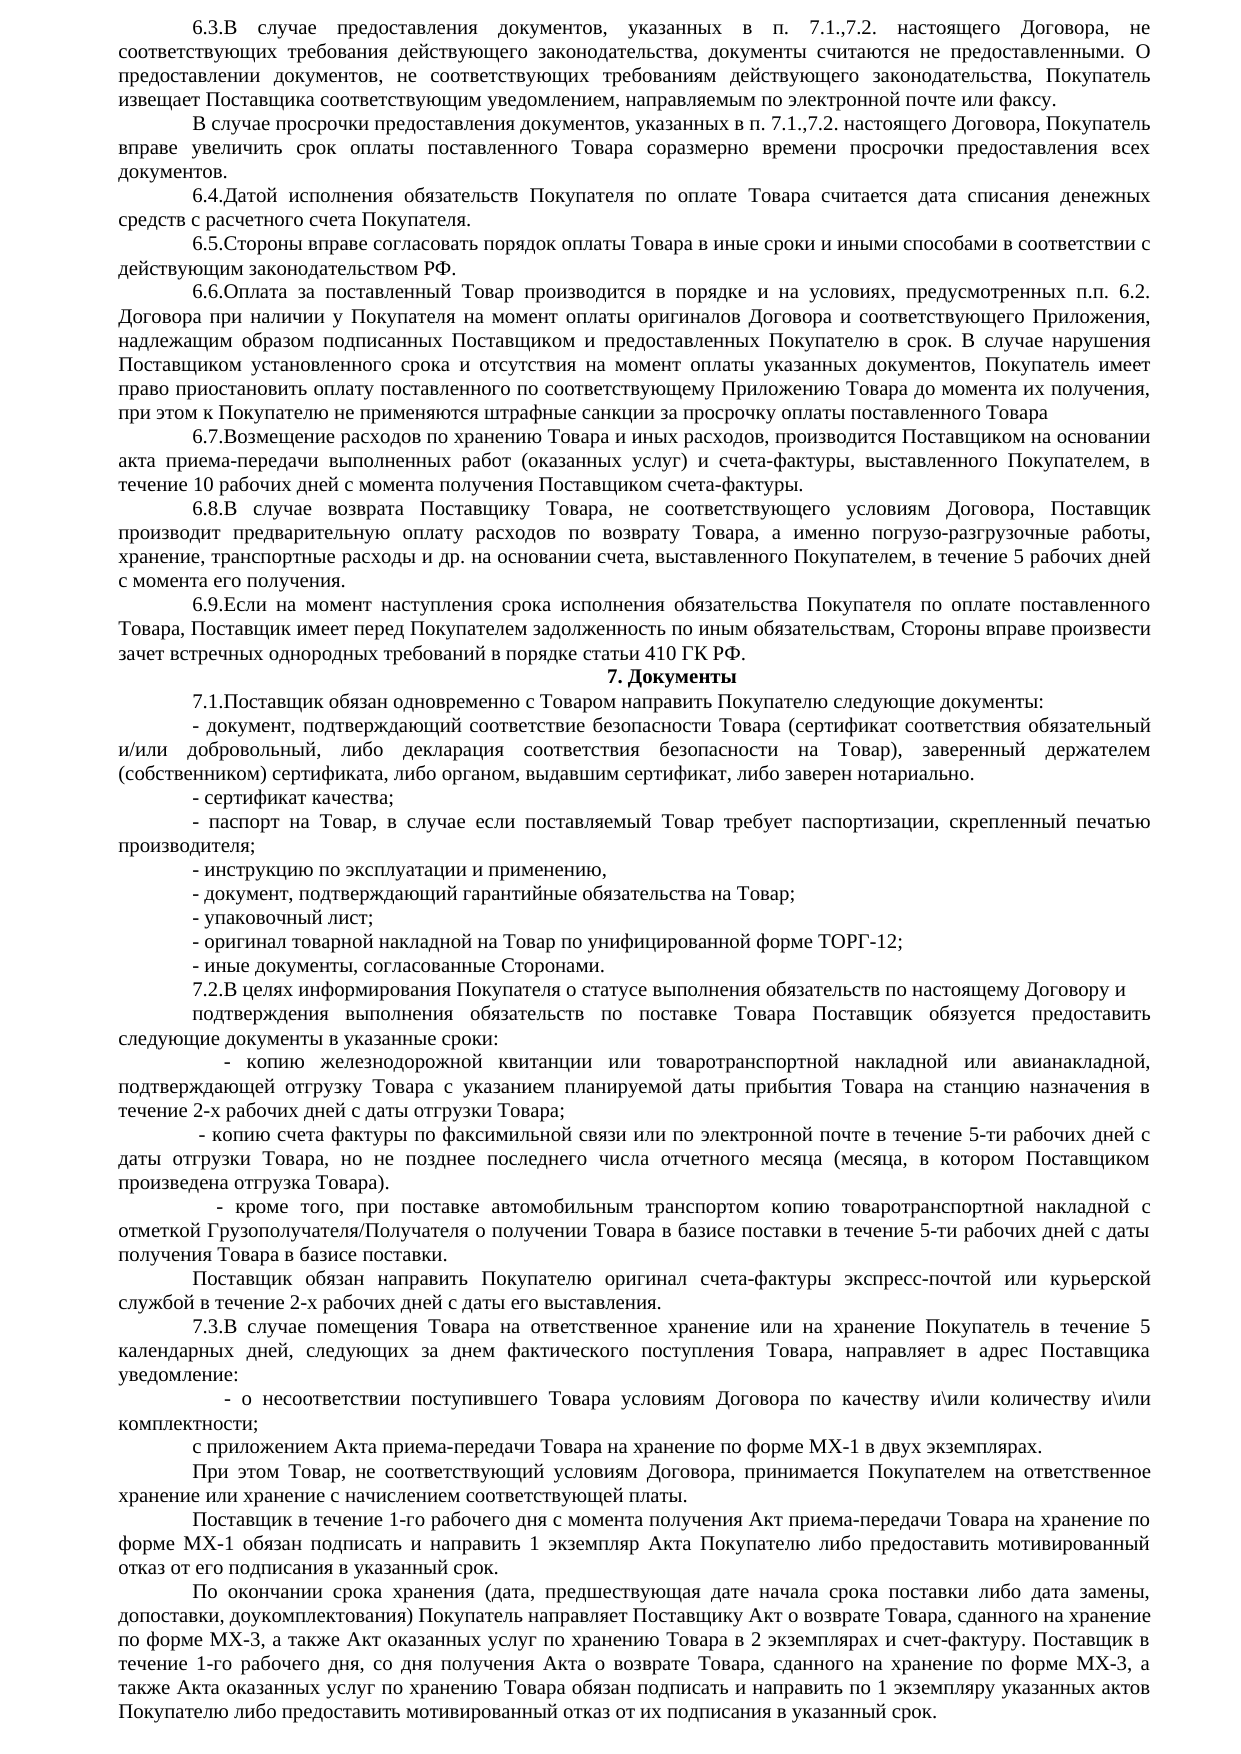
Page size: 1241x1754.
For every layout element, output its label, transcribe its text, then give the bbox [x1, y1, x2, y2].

text Поставщик обязан направить Покупателю оригинал счета-фактуры экспресс-почтой или курьерской службой в течение 2-х рабочих дней с даты его выставления. [118, 1266, 1152, 1314]
text 6.8.В случае возврата Поставщику Товара, не соответствующего условиям Договора, Поставщик производит предварительную оплату расходов по возврату Товара, а именно погрузо-разгрузочные работы, хранение, транспортные расходы и др. на основании счета, выставленного Покупателем, в течение 5 рабочих дней с момента его получения. [118, 496, 1152, 592]
text - оригинал товарной накладной на Товар по унифицированной форме ТОРГ-12; [118, 929, 1152, 953]
text Поставщик в течение 1-го рабочего дня с момента получения Акт приема-передачи Товара на хранение по форме МХ-1 обязан подписать и направить 1 экземпляр Акта Покупателю либо предоставить мотивированный отказ от его подписания в указанный срок. [118, 1507, 1152, 1579]
text 6.6.Оплата за поставленный Товар производится в порядке и на условиях, предусмотренных п.п. 6.2. Договора при наличии у Покупателя на момент оплаты оригиналов Договора и соответствующего Приложения, надлежащим образом подписанных Поставщиком и предоставленных Покупателю в срок. В случае нарушения Поставщиком установленного срока и отсутствия на момент оплаты указанных документов, Покупатель имеет право приостановить оплату поставленного по соответствующему Приложению Товара до момента их получения, при этом к Покупателю не применяются штрафные санкции за просрочку оплаты поставленного Товара [118, 279, 1152, 424]
text 7.1.Поставщик обязан одновременно с Товаром направить Покупателю следующие документы: [118, 688, 1152, 713]
text 7. Документы [118, 664, 1152, 688]
text 6.5.Стороны вправе согласовать порядок оплаты Товара в иные сроки и иными способами в соответствии с действующим законодательством РФ. [118, 231, 1152, 279]
text - документ, подтверждающий соответствие безопасности Товара (сертификат соответствия обязательный и/или добровольный, либо декларация соответствия безопасности на Товар), заверенный держателем (собственником) сертификата, либо органом, выдавшим сертификат, либо заверен нотариально. [118, 713, 1152, 785]
text 6.7.Возмещение расходов по хранению Товара и иных расходов, производится Поставщиком на основании акта приема-передачи выполненных работ (оказанных услуг) и счета-фактуры, выставленного Покупателем, в течение 10 рабочих дней с момента получения Поставщиком счета-фактуры. [118, 424, 1152, 496]
text с приложением Акта приема-передачи Товара на хранение по форме МХ-1 в двух экземплярах. [118, 1434, 1152, 1458]
text При этом Товар, не соответствующий условиям Договора, принимается Покупателем на ответственное хранение или хранение с начислением соответствующей платы. [118, 1458, 1152, 1507]
text 7.2.В целях информирования Покупателя о статусе выполнения обязательств по настоящему Договору и [118, 977, 1152, 1001]
text - паспорт на Товар, в случае если поставляемый Товар требует паспортизации, скрепленный печатью производителя; [118, 809, 1152, 857]
text - сертификат качества; [118, 785, 1152, 809]
text 6.4.Датой исполнения обязательств Покупателя по оплате Товара считается дата списания денежных средств с расчетного счета Покупателя. [118, 183, 1152, 231]
text - документ, подтверждающий гарантийные обязательства на Товар; [118, 881, 1152, 905]
text - о несоответствии поступившего Товара условиям Договора по качеству и\или количеству и\или комплектности; [118, 1386, 1152, 1434]
text В случае просрочки предоставления документов, указанных в п. 7.1.,7.2. настоящего Договора, Покупатель вправе увеличить срок оплаты поставленного Товара соразмерно времени просрочки предоставления всех документов. [118, 111, 1152, 183]
text - копию железнодорожной квитанции или товаротранспортной накладной или авианакладной, подтверждающей отгрузку Товара с указанием планируемой даты прибытия Товара на станцию назначения в течение 2-х рабочих дней с даты отгрузки Товара; [118, 1049, 1152, 1122]
text - копию счета фактуры по факсимильной связи или по электронной почте в течение 5-ти рабочих дней с даты отгрузки Товара, но не позднее последнего числа отчетного месяца (месяца, в котором Поставщиком произведена отгрузка Товара). [118, 1122, 1152, 1194]
text подтверждения выполнения обязательств по поставке Товара Поставщик обязуется предоставить следующие документы в указанные сроки: [118, 1001, 1152, 1049]
text 7.3.В случае помещения Товара на ответственное хранение или на хранение Покупатель в течение 5 календарных дней, следующих за днем фактического поступления Товара, направляет в адрес Поставщика уведомление: [118, 1314, 1152, 1386]
text - кроме того, при поставке автомобильным транспортом копию товаротранспортной накладной с отметкой Грузополучателя/Получателя о получении Товара в базисе поставки в течение 5-ти рабочих дней с даты получения Товара в базисе поставки. [118, 1194, 1152, 1266]
text - иные документы, согласованные Сторонами. [118, 953, 1152, 977]
text 6.3.В случае предоставления документов, указанных в п. 7.1.,7.2. настоящего Договора, не соответствующих требования действующего законодательства, документы считаются не предоставленными. О предоставлении документов, не соответствующих требованиям действующего законодательства, Покупатель извещает Поставщика соответствующим уведомлением, направляемым по электронной почте или факсу. [118, 15, 1152, 111]
text - упаковочный лист; [118, 905, 1152, 929]
text - инструкцию по эксплуатации и применению, [118, 857, 1152, 881]
text 6.9.Если на момент наступления срока исполнения обязательства Покупателя по оплате поставленного Товара, Поставщик имеет перед Покупателем задолженность по иным обязательствам, Стороны вправе произвести зачет встречных однородных требований в порядке статьи 410 ГК РФ. [118, 592, 1152, 664]
text По окончании срока хранения (дата, предшествующая дате начала срока поставки либо дата замены, допоставки, доукомплектования) Покупатель направляет Поставщику Акт о возврате Товара, сданного на хранение по форме МХ-3, а также Акт оказанных услуг по хранению Товара в 2 экземплярах и счет-фактуру. Поставщик в течение 1-го рабочего дня, со дня получения Акта о возврате Товара, сданного на хранение по форме МХ-3, а также Акта оказанных услуг по хранению Товара обязан подписать и направить по 1 экземпляру указанных актов Покупателю либо предоставить мотивированный отказ от их подписания в указанный срок. [118, 1579, 1152, 1723]
